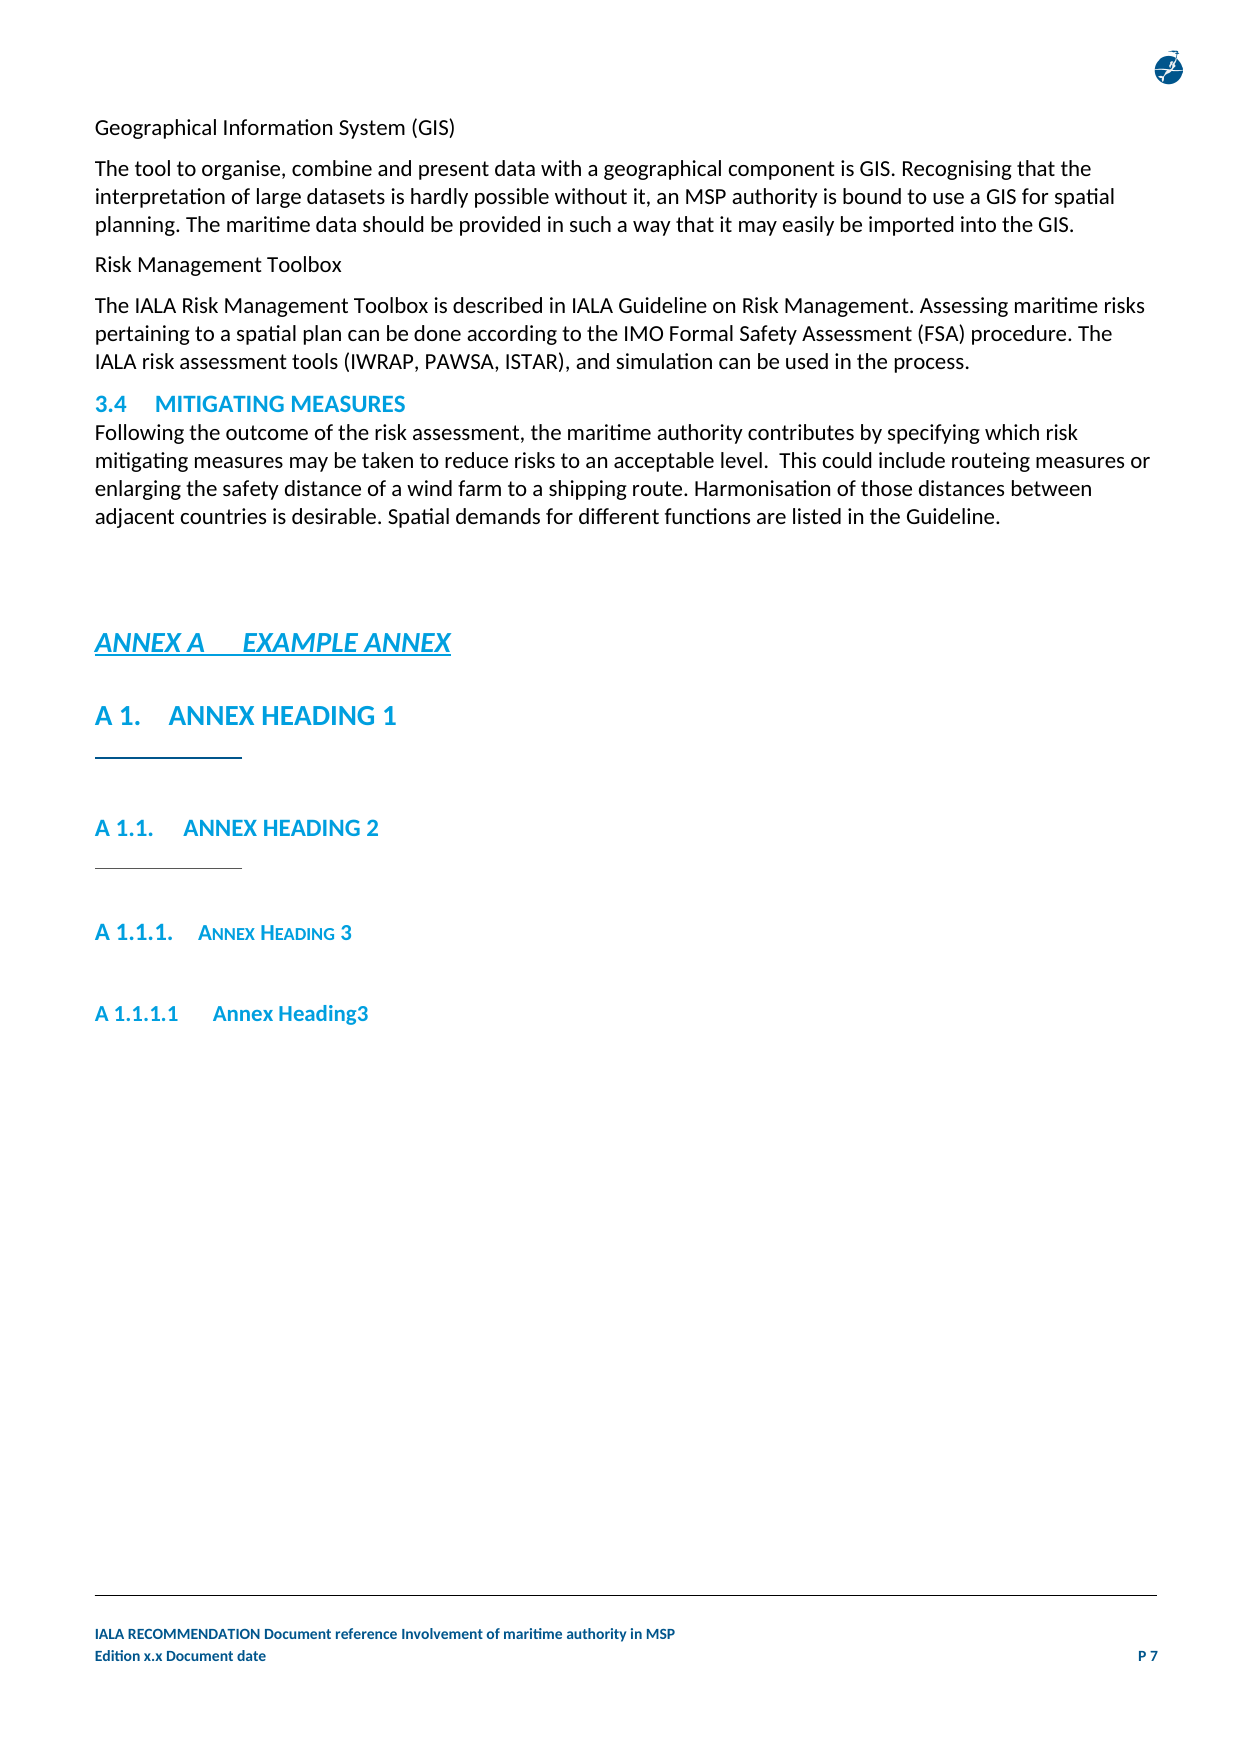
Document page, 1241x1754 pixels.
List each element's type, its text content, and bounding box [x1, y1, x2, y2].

text Geographical Information System (GIS) [94, 113, 1157, 142]
text The IALA Risk Management Toolbox is described in IALA Guideline on Risk Management. Assessing maritime risks pertaining to a spatial plan can be done according to the IMO Formal Safety Assessment (FSA) procedure. The IALA risk assessment tools (IWRAP, PAWSA, ISTAR), and simulation can be used in the process. [94, 291, 1157, 375]
subtitle mitigating measures [94, 388, 1157, 418]
text Following the outcome of the risk assessment, the maritime authority contributes by specifying which risk mitigating measures may be taken to reduce risks to an acceptable level. This could include routeing measures or enlarging the safety distance of a wind farm to a shipping route. Harmonisation of those distances between adjacent countries is desirable. Spatial demands for different functions are listed in the Guideline. [94, 418, 1157, 530]
text ANNEX Heading 2 [94, 812, 1157, 842]
text Annex Heading 1 [94, 697, 1157, 733]
text Risk Management Toolbox [94, 251, 1157, 279]
text The tool to organise, combine and present data with a geographical component is GIS. Recognising that the interpretation of large datasets is hardly possible without it, an MSP authority is bound to use a GIS for spatial planning. The maritime data should be provided in such a way that it may easily be imported into the GIS. [94, 154, 1157, 238]
text Annex Heading3 [94, 999, 1157, 1028]
text EXAMPLE ANNEX [94, 624, 1157, 659]
text Annex Heading 3 [94, 916, 1157, 947]
picture [1123, 0, 1241, 119]
